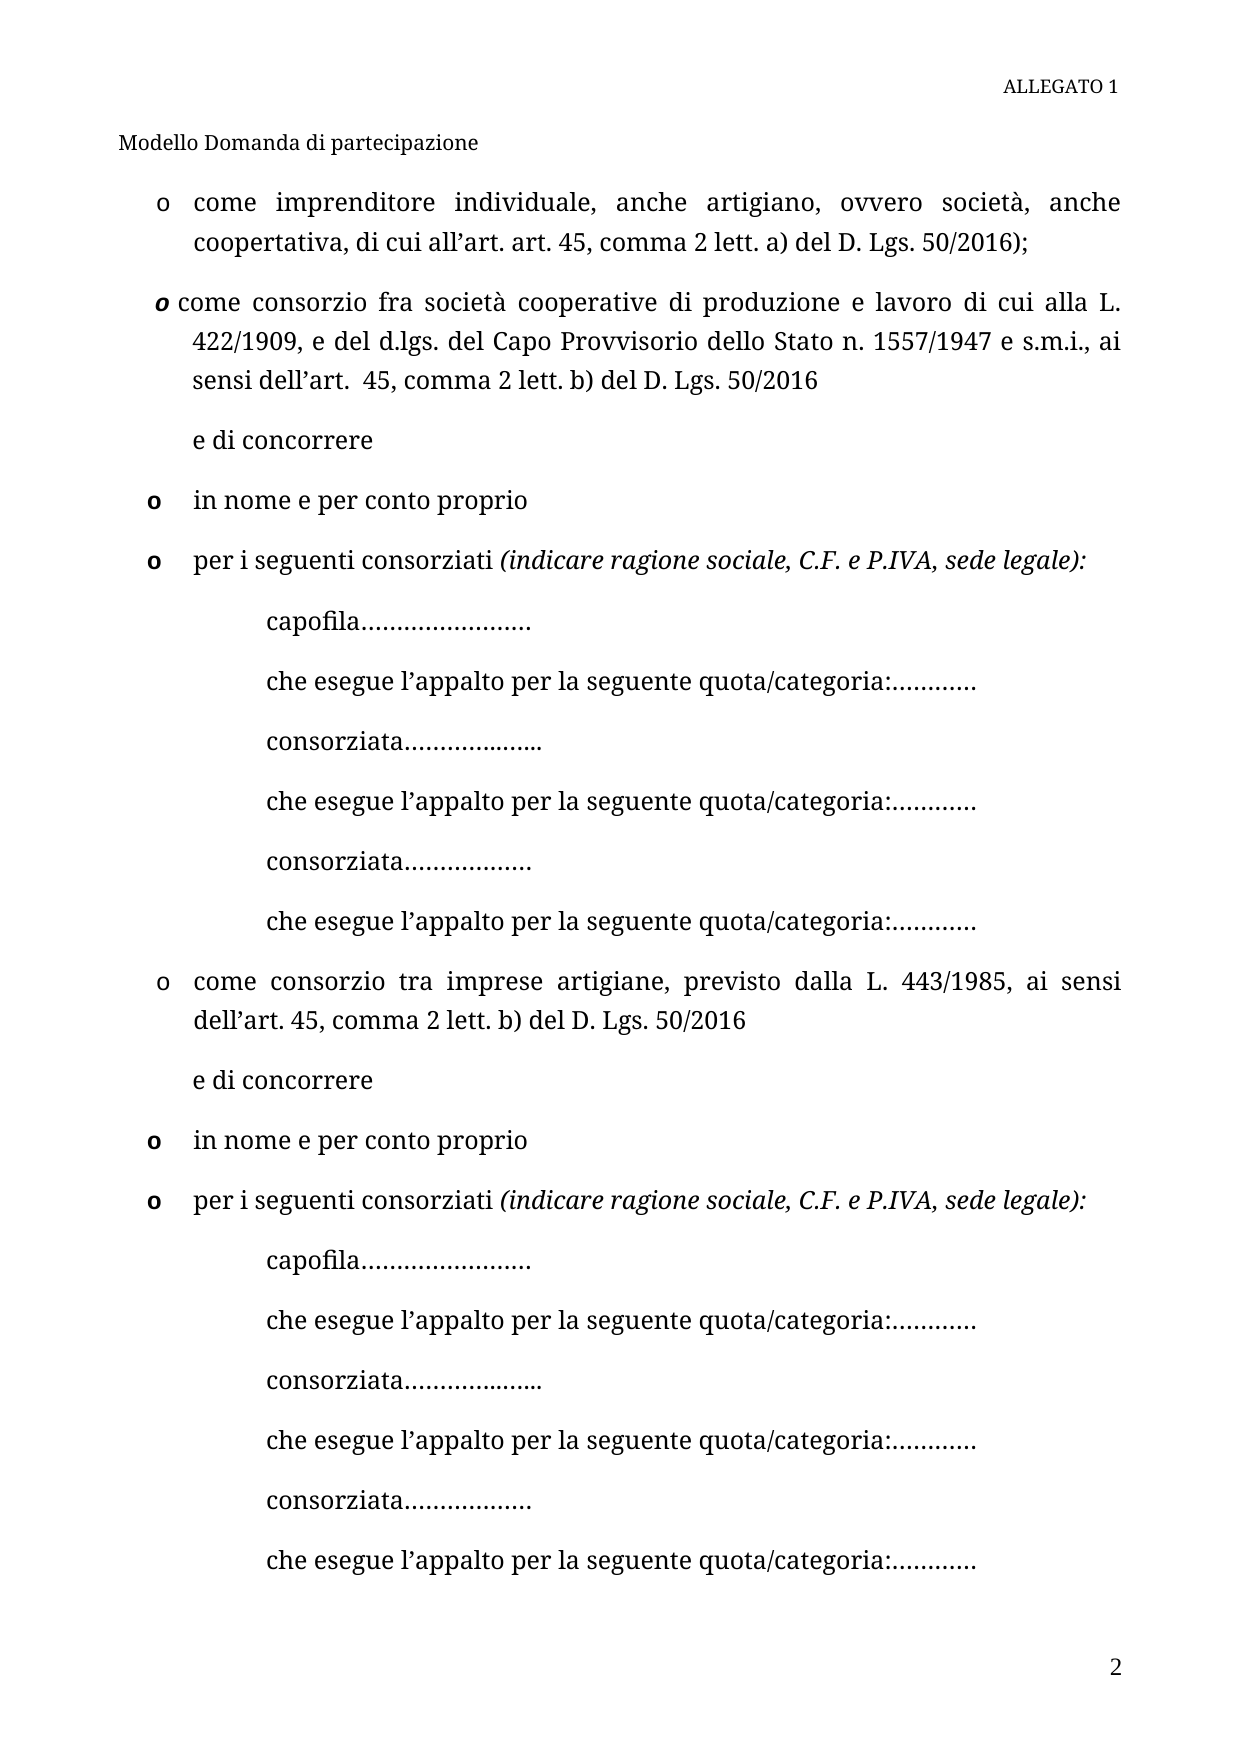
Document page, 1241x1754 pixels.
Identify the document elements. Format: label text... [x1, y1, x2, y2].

list in nome e per conto proprio [118, 1123, 1122, 1157]
list per i seguenti consorziati (indicare ragione sociale, C.F. e P.IVA, sede legale): [118, 1183, 1122, 1217]
text consorziata……………… [266, 843, 1122, 877]
list come consorzio tra imprese artigiane, previsto dalla L. 443/1985, ai sensi dell’art. 45, comma 2 lett. b) del D. Lgs. 50/2016 [156, 963, 1122, 1037]
list in nome e per conto proprio [118, 483, 1122, 517]
text che esegue l’appalto per la seguente quota/categoria:………… [266, 1543, 1122, 1577]
list come consorzio fra società cooperative di produzione e lavoro di cui alla L. 422/1909, e del d.lgs. del Capo Provvisorio dello Stato n. 1557/1947 e s.m.i., ai sensi dell’art. 45, comma 2 lett. b) del D. Lgs. 50/2016 [154, 284, 1122, 397]
list come imprenditore individuale, anche artigiano, ovvero società, anche coopertativa, di cui all’art. art. 45, comma 2 lett. a) del D. Lgs. 50/2016); [156, 185, 1122, 258]
text che esegue l’appalto per la seguente quota/categoria:………… [266, 1303, 1122, 1337]
text consorziata…………..…... [266, 723, 1122, 757]
text e di concorrere [192, 423, 1122, 457]
text che esegue l’appalto per la seguente quota/categoria:………… [266, 663, 1122, 697]
text consorziata……………… [266, 1483, 1122, 1517]
list per i seguenti consorziati (indicare ragione sociale, C.F. e P.IVA, sede legale): [118, 543, 1122, 577]
text che esegue l’appalto per la seguente quota/categoria:………… [266, 903, 1122, 937]
text che esegue l’appalto per la seguente quota/categoria:………… [266, 1423, 1122, 1457]
text e di concorrere [192, 1063, 1122, 1097]
text capofila…………………… [266, 1243, 1122, 1277]
text consorziata…………..…... [266, 1363, 1122, 1397]
text che esegue l’appalto per la seguente quota/categoria:………… [266, 783, 1122, 817]
text capofila…………………… [266, 603, 1122, 637]
